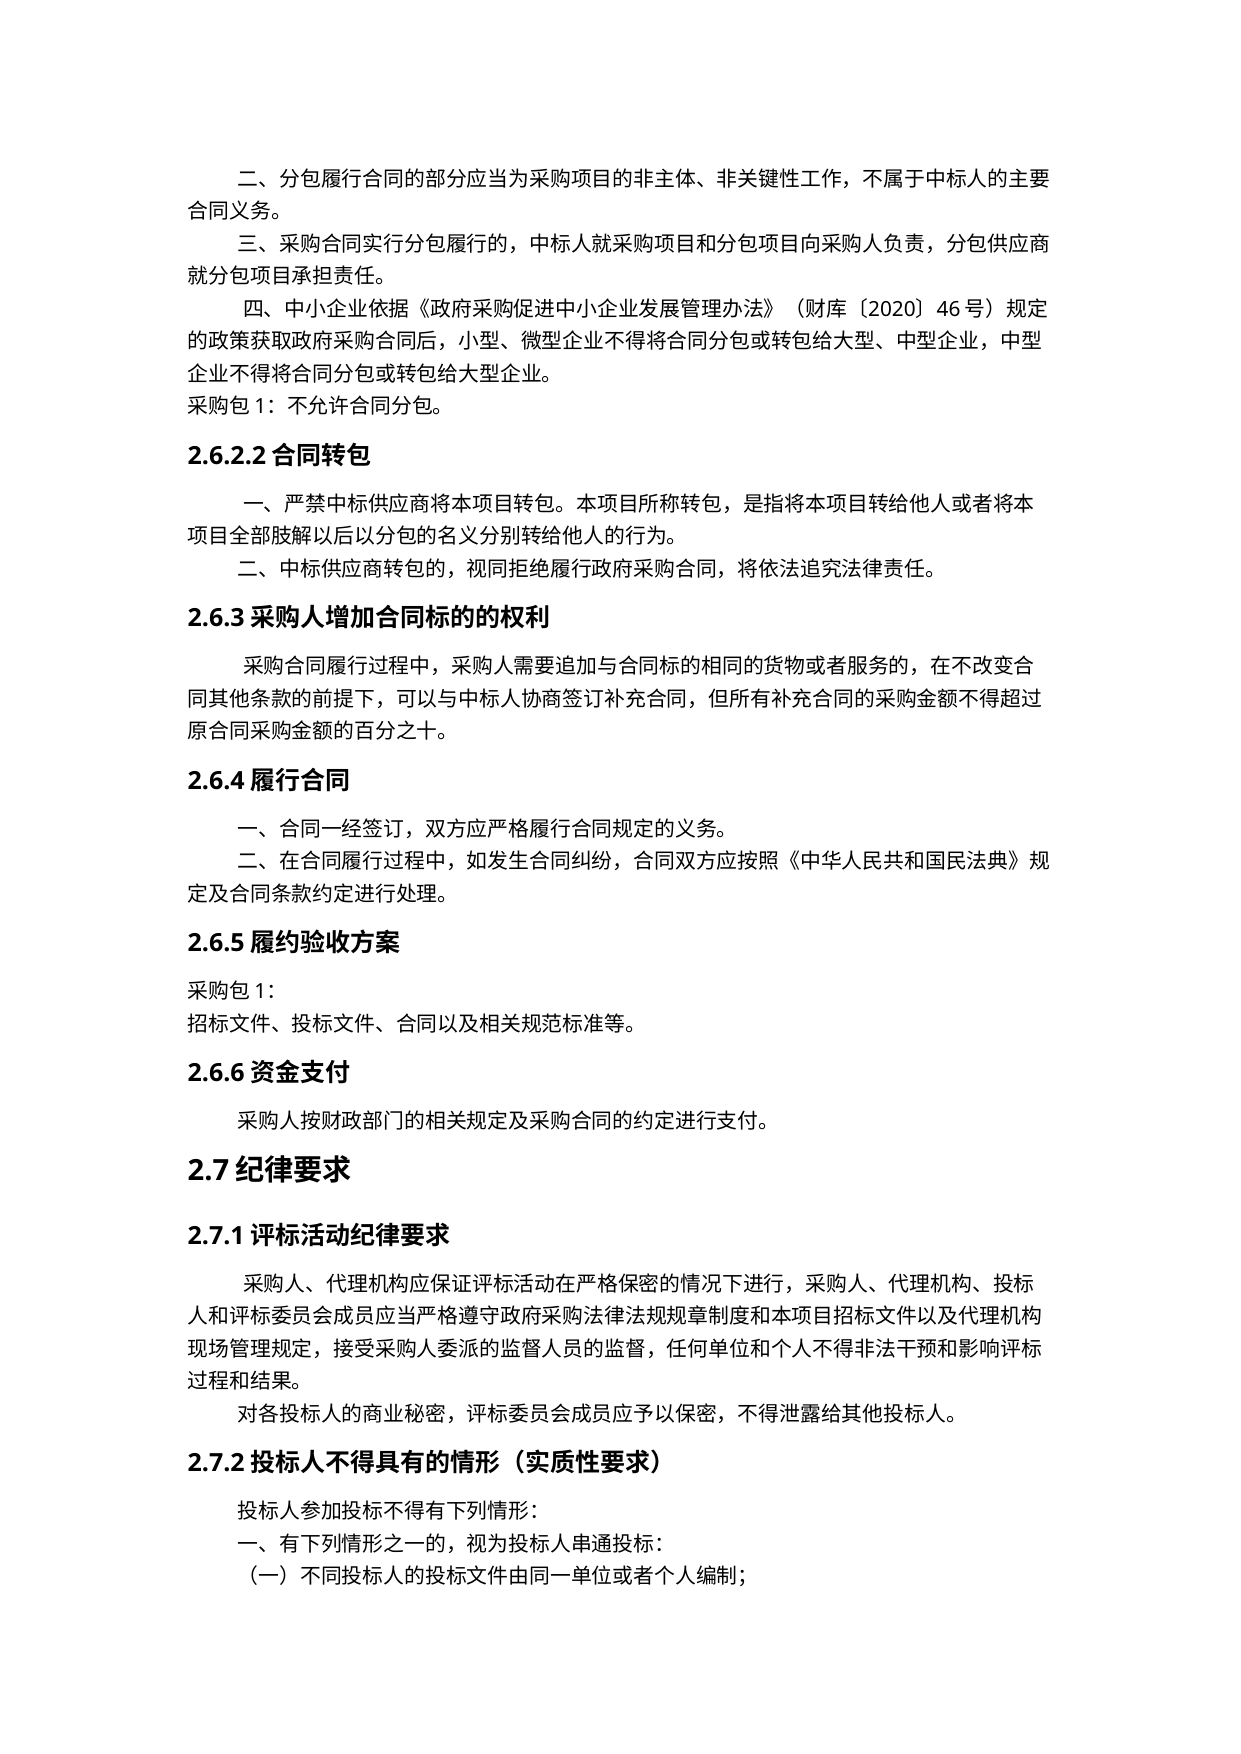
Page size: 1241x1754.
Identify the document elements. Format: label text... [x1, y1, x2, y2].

text 二、中标供应商转包的，视同拒绝履行政府采购合同，将依法追究法律责任。 [187, 552, 1053, 584]
text 2.6.4履行合同 [187, 747, 1053, 812]
text 对各投标人的商业秘密，评标委员会成员应予以保密，不得泄露给其他投标人。 [187, 1397, 1053, 1429]
text （一）不同投标人的投标文件由同一单位或者个人编制； [187, 1559, 1053, 1592]
text 2.7.1评标活动纪律要求 [187, 1202, 1053, 1267]
text 采购包1： [187, 974, 1053, 1007]
text 采购人、代理机构应保证评标活动在严格保密的情况下进行，采购人、代理机构、投标人和评标委员会成员应当严格遵守政府采购法律法规规章制度和本项目招标文件以及代理机构现场管理规定，接受采购人委派的监督人员的监督，任何单位和个人不得非法干预和影响评标过程和结果。 [187, 1267, 1053, 1397]
text 2.6.6资金支付 [187, 1039, 1053, 1104]
text 2.7纪律要求 [187, 1137, 1053, 1202]
text 2.7.2投标人不得具有的情形（实质性要求） [187, 1429, 1053, 1494]
text 一、严禁中标供应商将本项目转包。本项目所称转包，是指将本项目转给他人或者将本项目全部肢解以后以分包的名义分别转给他人的行为。 [187, 487, 1053, 552]
text 一、有下列情形之一的，视为投标人串通投标： [187, 1527, 1053, 1559]
text 采购人按财政部门的相关规定及采购合同的约定进行支付。 [187, 1104, 1053, 1137]
text 一、合同一经签订，双方应严格履行合同规定的义务。 [187, 812, 1053, 844]
text 二、在合同履行过程中，如发生合同纠纷，合同双方应按照《中华人民共和国民法典》规定及合同条款约定进行处理。 [187, 844, 1053, 909]
text 2.6.3采购人增加合同标的的权利 [187, 584, 1053, 649]
text 四、中小企业依据《政府采购促进中小企业发展管理办法》（财库〔2020〕46号）规定的政策获取政府采购合同后，小型、微型企业不得将合同分包或转包给大型、中型企业，中型企业不得将合同分包或转包给大型企业。 [187, 292, 1053, 389]
text 采购包1：不允许合同分包。 [187, 389, 1053, 422]
text 2.6.5履约验收方案 [187, 909, 1053, 974]
text 采购合同履行过程中，采购人需要追加与合同标的相同的货物或者服务的，在不改变合同其他条款的前提下，可以与中标人协商签订补充合同，但所有补充合同的采购金额不得超过原合同采购金额的百分之十。 [187, 649, 1053, 747]
text 二、分包履行合同的部分应当为采购项目的非主体、非关键性工作，不属于中标人的主要合同义务。 [187, 162, 1053, 227]
text 2.6.2.2合同转包 [187, 422, 1053, 487]
text 招标文件、投标文件、合同以及相关规范标准等。 [187, 1007, 1053, 1039]
text 投标人参加投标不得有下列情形： [187, 1494, 1053, 1527]
text 三、采购合同实行分包履行的，中标人就采购项目和分包项目向采购人负责，分包供应商就分包项目承担责任。 [187, 227, 1053, 292]
